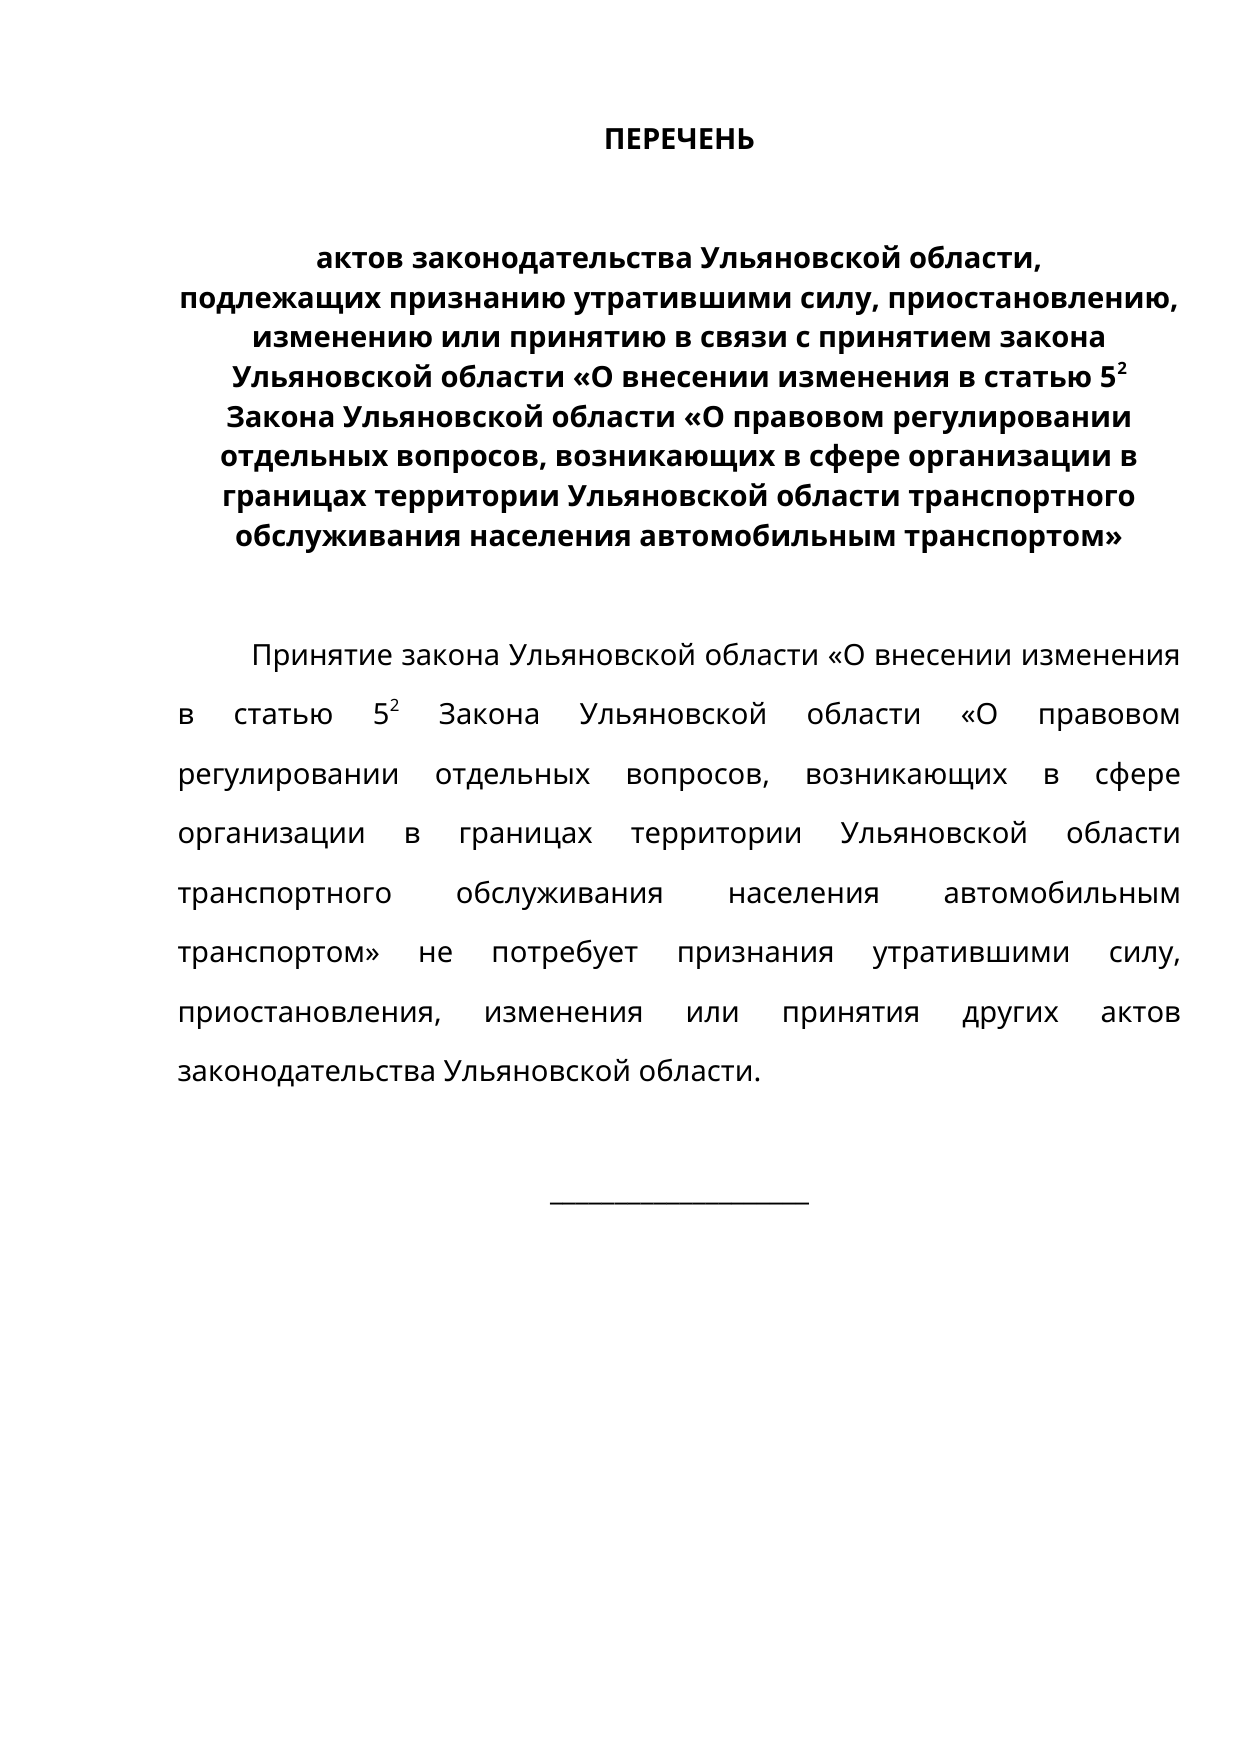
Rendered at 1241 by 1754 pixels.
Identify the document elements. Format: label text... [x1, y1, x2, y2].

text ____________________ [177, 1169, 1181, 1209]
text Принятие закона Ульяновской области «О внесении изменения в статью 52 Закона Ульяновской области «О правовом регулировании отдельных вопросов, возникающих в сфере организации в границах территории Ульяновской области транспортного обслуживания населения автомобильным транспортом» не потребует признания утратившими силу, приостановления, изменения или принятия других актов законодательства Ульяновской области. [177, 634, 1181, 1090]
subtitle Перечень [177, 118, 1181, 158]
text подлежащих признанию утратившими силу, приостановлению, [177, 277, 1181, 317]
text актов законодательства Ульяновской области, [177, 237, 1181, 277]
text изменению или принятию в связи с принятием закона Ульяновской области «О внесении изменения в статью 52 Закона Ульяновской области «О правовом регулировании отдельных вопросов, возникающих в сфере организации в границах территории Ульяновской области транспортного обслуживания населения автомобильным транспортом» [177, 317, 1181, 555]
